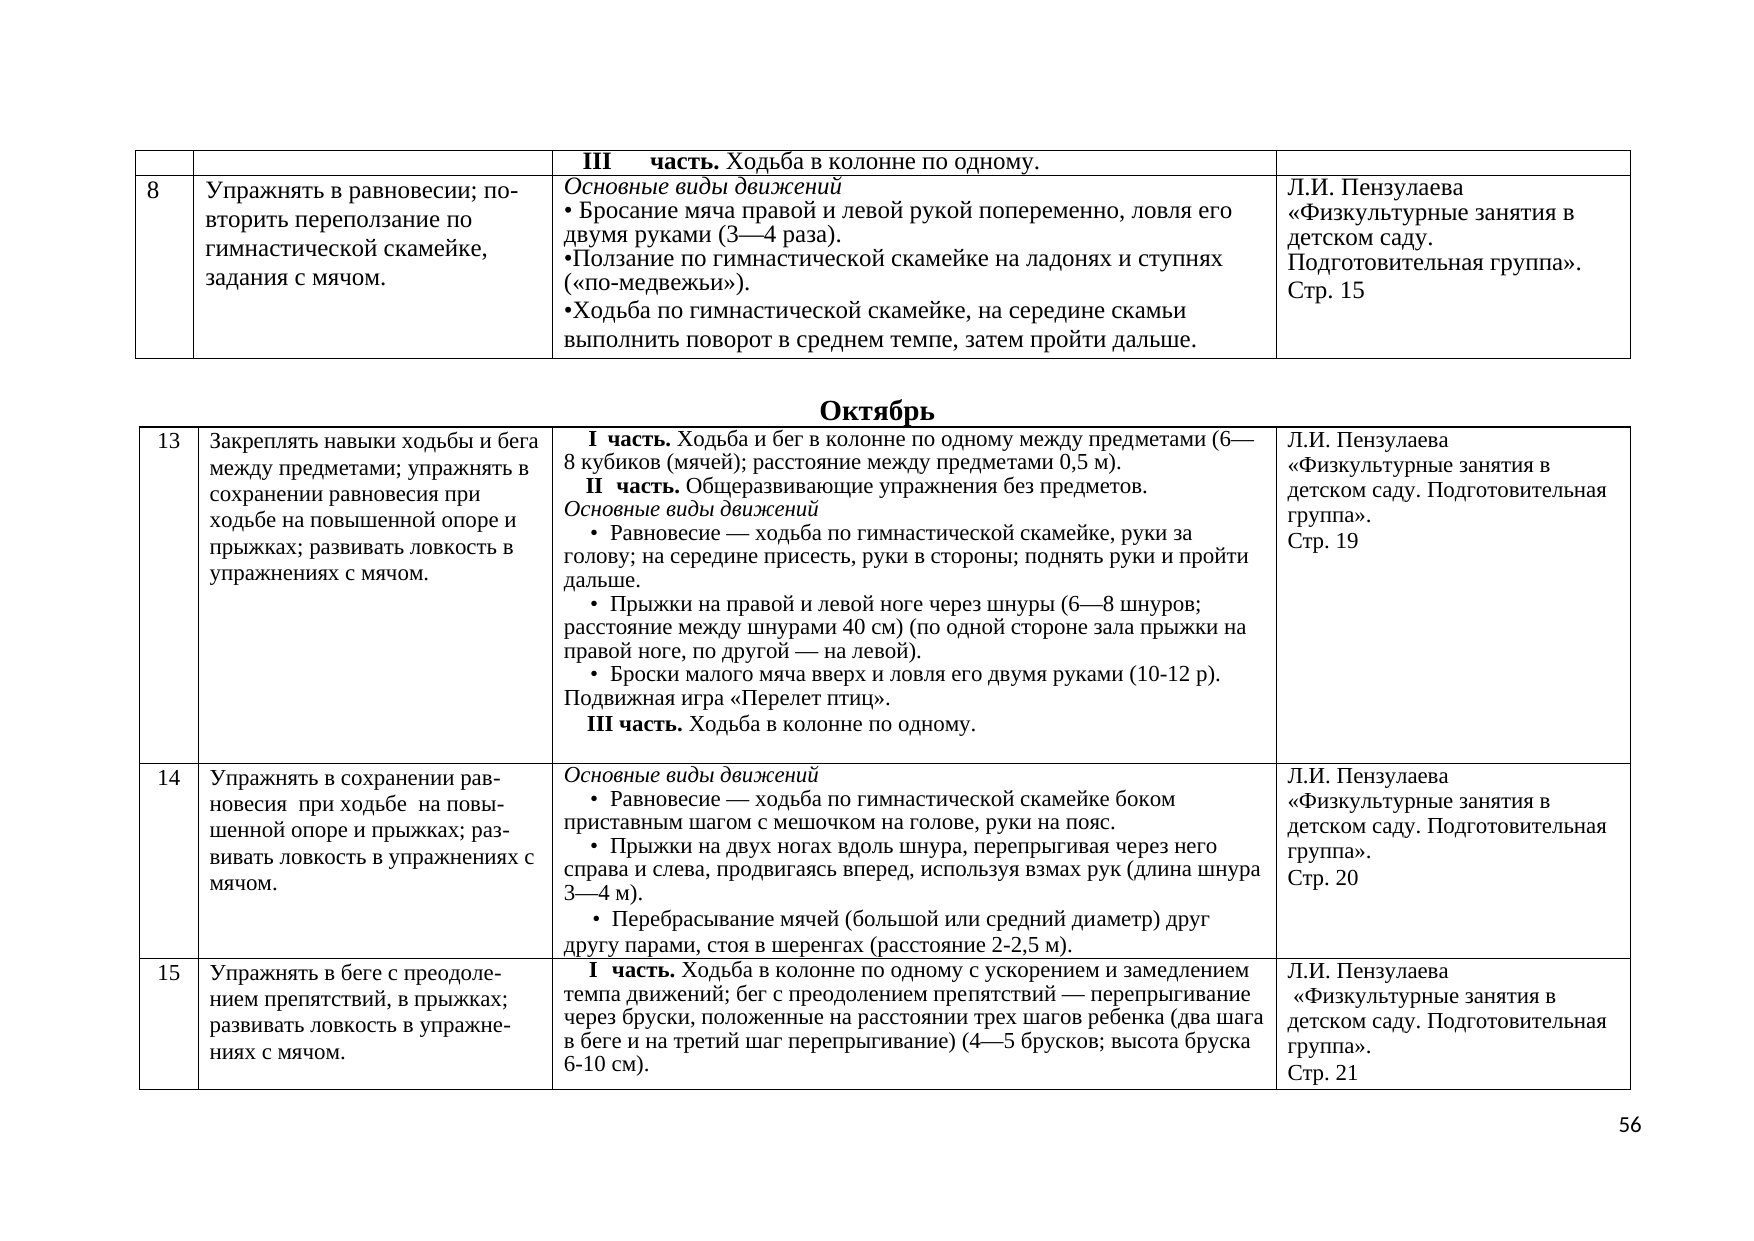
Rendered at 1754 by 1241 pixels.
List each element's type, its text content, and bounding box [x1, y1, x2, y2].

table_header I часть. Ходьба и бег в колонне по одному между предметами (6—8 кубиков (мячей); расстояние между предметами 0,5 м). II часть. Общеразвивающие упражнения без предметов. Основные виды движений • Равновесие — ходьба по гимнастической скамейке, руки за голову; на середине присесть, руки в стороны; поднять руки и пройти дальше. • Прыжки на правой и левой ноге через шнуры (6—8 шнуров; расстояние между шнурами 40 см) (по одной стороне зала прыжки на правой ноге, по другой — на левой). • Броски малого мяча вверх и ловля его двумя руками (10-12 р). Подвижная игра «Перелет птиц». III часть. Ходьба в колонне по одному. [553, 428, 1276, 763]
table_header Л.И. Пензулаева «Физкультурные занятия в детском саду. Подготовительная группа». Стр. 19 [1277, 428, 1630, 763]
table_header Закреплять навыки ходьбы и бега между предметами; упражнять в сохранении равновесия при ходьбе на повышенной опоре и прыжках; развивать ловкость в упражнениях с мячом. [199, 428, 552, 763]
table_cell 8 [136, 176, 193, 358]
table_cell Л.И. Пензулаева «Физкультурные занятия в детском саду. Подготовительная группа». Стр. 15 [1277, 176, 1630, 358]
table_cell 14 [140, 764, 198, 958]
table_cell 7 [136, 151, 193, 174]
table_cell Основные виды движений • Бросание мяча правой и левой рукой попеременно, ловля его двумя руками (3—4 раза). •Ползание по гимнастической скамейке на ладонях и ступнях («по-медвежьи»). •Ходьба по гимнастической скамейке, на середине скамьи выполнить поворот в среднем темпе, затем пройти дальше. [553, 176, 1276, 358]
table_cell Упражнять в сохранении равновесия при ходьбе на повышенной опоре и прыжках; развивать ловкость в упражнениях с мячом. [199, 764, 552, 958]
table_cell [194, 151, 552, 174]
table_header 13 [140, 428, 198, 763]
table_cell Л.И. Пензулаева «Физкультурные занятия в детском саду. Подготовительная группа». Стр. 20 [1277, 764, 1630, 958]
table_cell Основные виды движений • Равновесие — ходьба по гимнастической скамейке боком приставным шагом с мешочком на голове, руки на пояс. • Прыжки на двух ногах вдоль шнура, перепрыгивая через него справа и слева, продвигаясь вперед, используя взмах рук (длина шнура 3—4 м). • Перебрасывание мячей (большой или средний диаметр) друг другу парами, стоя в шеренгах (расстояние 2-2,5 м). [553, 764, 1276, 958]
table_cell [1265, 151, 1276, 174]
text Октябрь [112, 393, 1641, 426]
table_cell Упражнять в равновесии; повторить переползание по гимнастической скамейке, задания с мячом. [194, 176, 552, 358]
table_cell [553, 959, 1276, 1089]
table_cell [1277, 151, 1630, 174]
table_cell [1277, 959, 1630, 1089]
table_cell 15 [140, 959, 198, 1089]
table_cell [199, 959, 552, 1089]
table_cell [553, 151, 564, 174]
